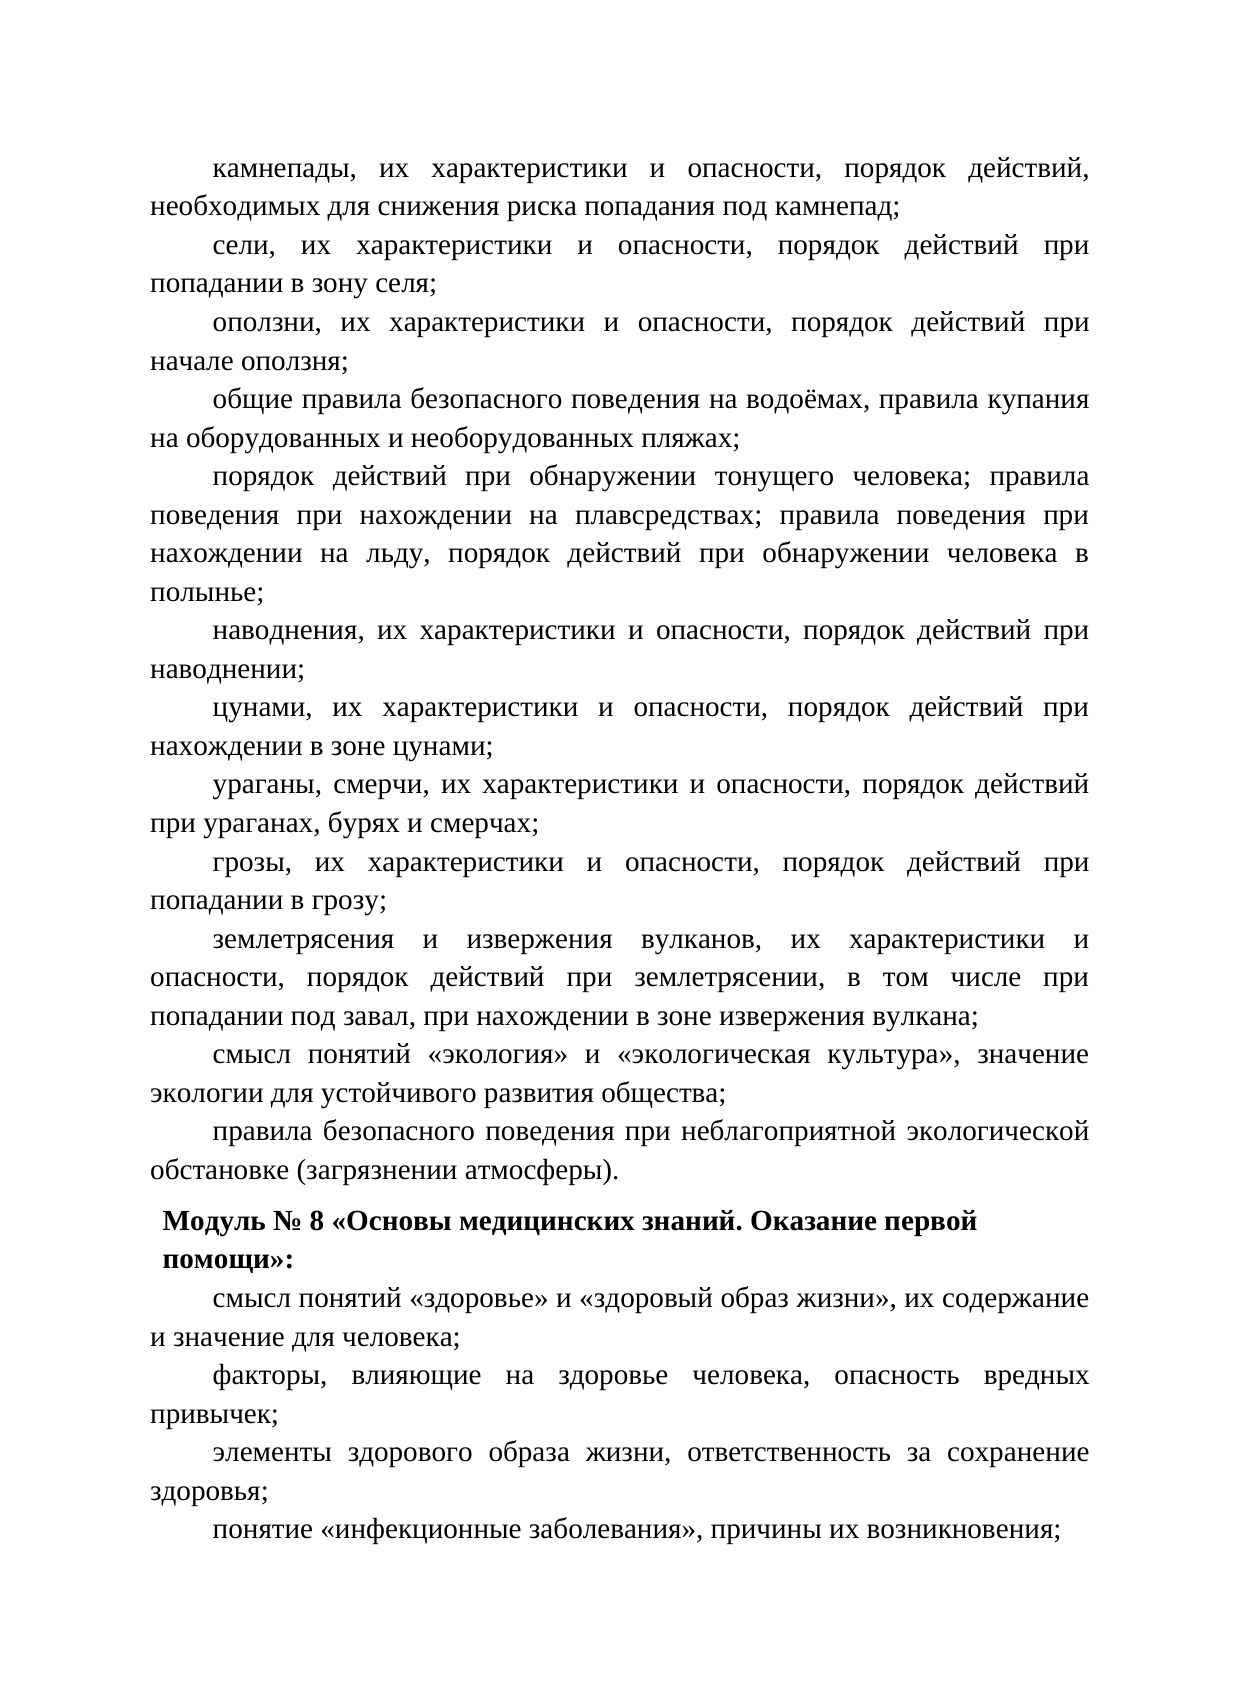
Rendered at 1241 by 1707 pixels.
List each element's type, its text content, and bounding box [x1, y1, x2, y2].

text общие правила безопасного поведения на водоёмах, правила купания на оборудованных и необорудованных пляжах; [150, 381, 1090, 453]
text землетрясения и извержения вулканов, их характеристики и опасности, порядок действий при землетрясении, в том числе при попадании под завал, при нахождении в зоне извержения вулкана; [150, 921, 1090, 1031]
text понятие «инфекционные заболевания», причины их возникновения; [150, 1511, 1090, 1545]
text наводнения, их характеристики и опасности, порядок действий при наводнении; [150, 612, 1090, 684]
text порядок действий при обнаружении тонущего человека; правила поведения при нахождении на плавсредствах; правила поведения при нахождении на льду, порядок действий при обнаружении человека в полынье; [150, 458, 1090, 607]
text цунами, их характеристики и опасности, порядок действий при нахождении в зоне цунами; [150, 689, 1090, 762]
text правила безопасного поведения при неблагоприятной экологической обстановке (загрязнении атмосферы). [150, 1113, 1090, 1186]
text сели, их характеристики и опасности, порядок действий при попадании в зону селя; [150, 227, 1090, 299]
text камнепады, их характеристики и опасности, порядок действий, необходимых для снижения риска попадания под камнепад; [150, 150, 1090, 222]
text Модуль № 8 «Основы медицинских знаний. Оказание первой помощи»: [162, 1203, 1090, 1275]
text смысл понятий «экология» и «экологическая культура», значение экологии для устойчивого развития общества; [150, 1036, 1090, 1108]
text факторы, влияющие на здоровье человека, опасность вредных привычек; [150, 1357, 1090, 1429]
text смысл понятий «здоровье» и «здоровый образ жизни», их содержание и значение для человека; [150, 1280, 1090, 1352]
text элементы здорового образа жизни, ответственность за сохранение здоровья; [150, 1434, 1090, 1506]
text ураганы, смерчи, их характеристики и опасности, порядок действий при ураганах, бурях и смерчах; [150, 767, 1090, 839]
text грозы, их характеристики и опасности, порядок действий при попадании в грозу; [150, 844, 1090, 916]
text оползни, их характеристики и опасности, порядок действий при начале оползня; [150, 304, 1090, 376]
